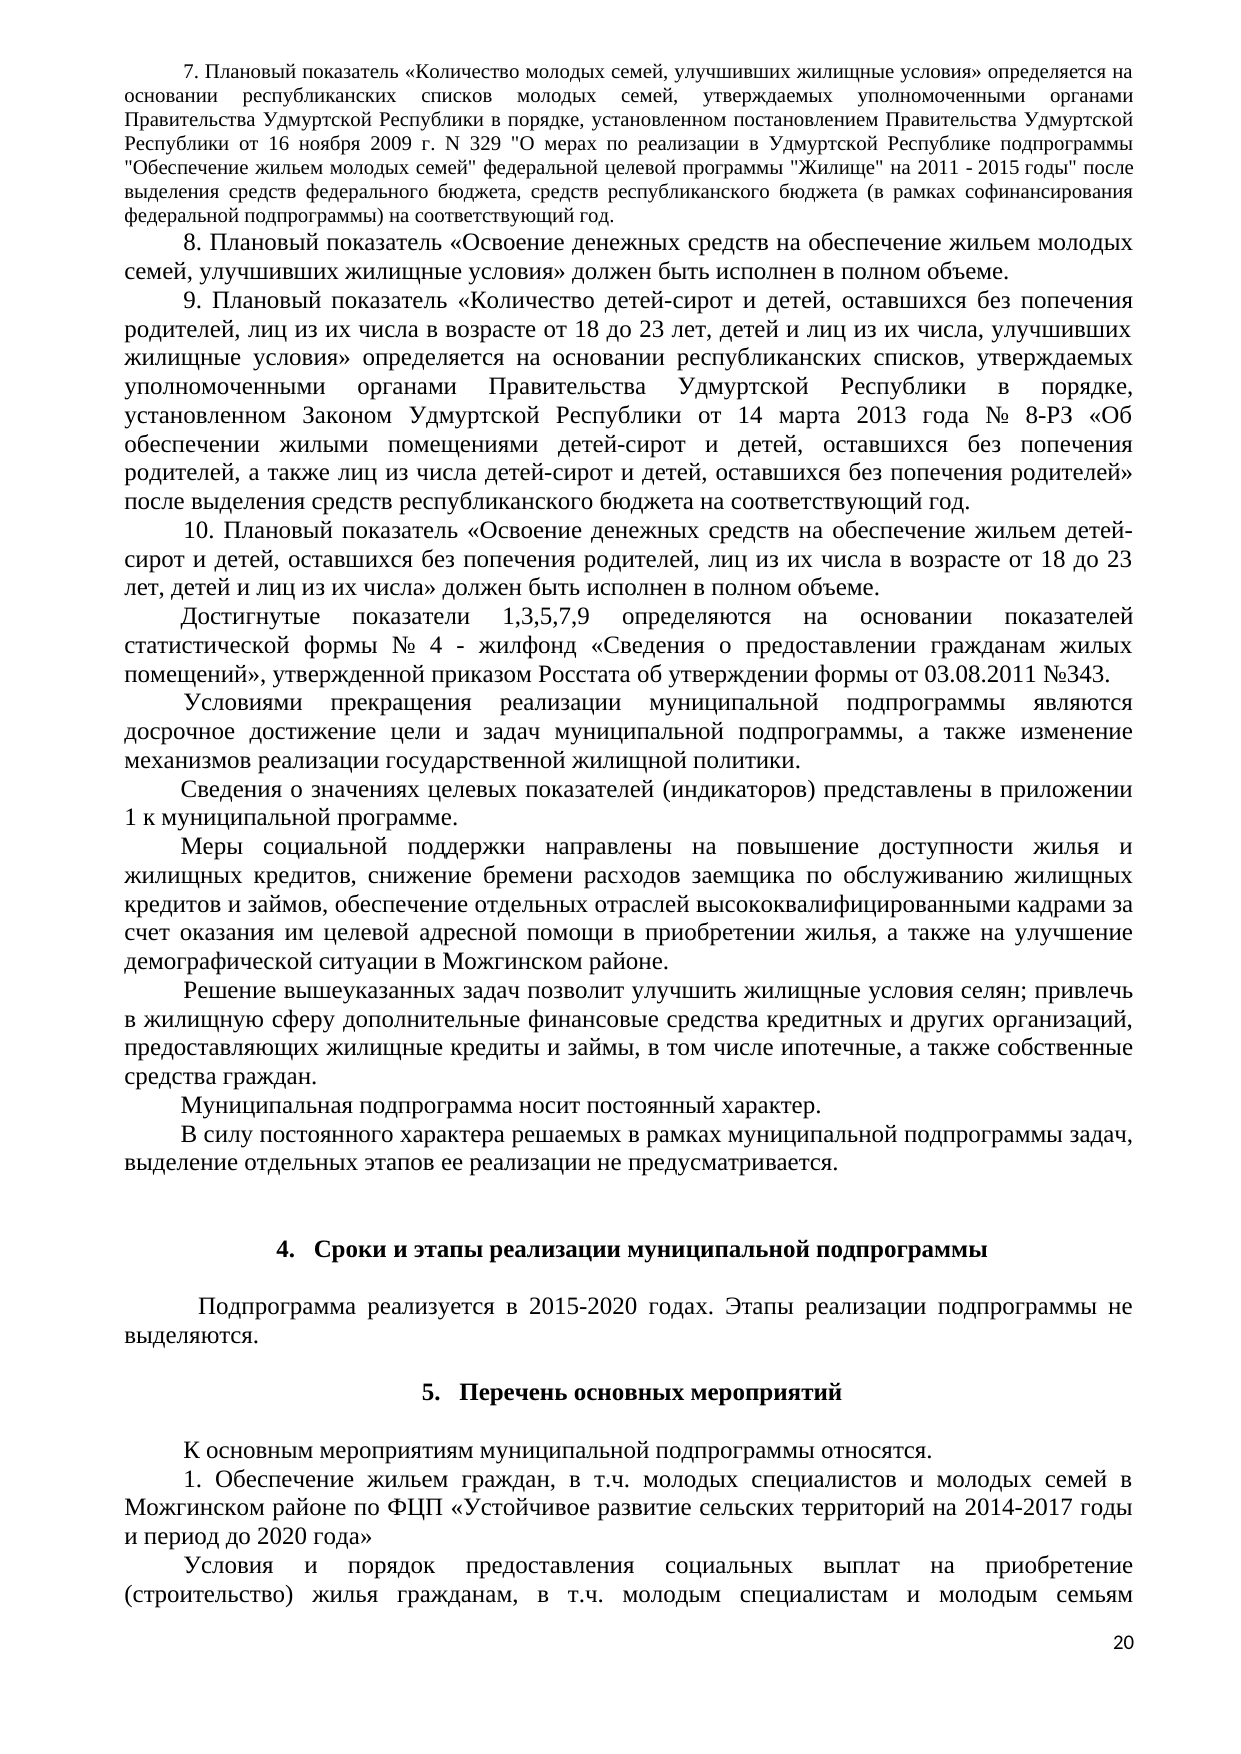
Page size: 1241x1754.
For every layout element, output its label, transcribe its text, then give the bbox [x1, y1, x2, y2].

text Достигнутые показатели 1,3,5,7,9 определяются на основании показателей статистической формы № 4 - жилфонд «Сведения о предоставлении гражданам жилых помещений», утвержденной приказом Росстата об утверждении формы от 03.08.2011 №343. [124, 601, 1134, 687]
list Перечень основных мероприятий [130, 1377, 1134, 1406]
text 9. Плановый показатель «Количество детей-сирот и детей, оставшихся без попечения родителей, лиц из их числа в возрасте от 18 до 23 лет, детей и лиц из их числа, улучшивших жилищные условия» определяется на основании республиканских списков, утверждаемых уполномоченными органами Правительства Удмуртской Республики в порядке, установленном Законом Удмуртской Республики от 14 марта 2013 года № 8-РЗ «Об обеспечении жилыми помещениями детей-сирот и детей, оставшихся без попечения родителей, а также лиц из числа детей-сирот и детей, оставшихся без попечения родителей» после выделения средств республиканского бюджета на соответствующий год. [124, 285, 1134, 515]
text Меры социальной поддержки направлены на повышение доступности жилья и жилищных кредитов, снижение бремени расходов заемщика по обслуживанию жилищных кредитов и займов, обеспечение отдельных отраслей высококвалифицированными кадрами за счет оказания им целевой адресной помощи в приобретении жилья, а также на улучшение демографической ситуации в Можгинском районе. [124, 831, 1134, 975]
text В силу постоянного характера решаемых в рамках муниципальной подпрограммы задач, выделение отдельных этапов ее реализации не предусматривается. [124, 1119, 1134, 1176]
list Сроки и этапы реализации муниципальной подпрограммы [130, 1234, 1134, 1262]
text Решение вышеуказанных задач позволит улучшить жилищные условия селян; привлечь в жилищную сферу дополнительные финансовые средства кредитных и других организаций, предоставляющих жилищные кредиты и займы, в том числе ипотечные, а также собственные средства граждан. [124, 975, 1134, 1090]
subtitle 7. Плановый показатель «Количество молодых семей, улучшивших жилищные условия» определяется на основании республиканских списков молодых семей, утверждаемых уполномоченными органами Правительства Удмуртской Республики в порядке, установленном постановлением Правительства Удмуртской Республики от 16 ноября . N 329 "О мерах по реализации в Удмуртской Республике подпрограммы "Обеспечение жильем молодых семей" федеральной целевой программы "Жилище" на 2011 - 2015 годы" после выделения средств федерального бюджета, средств республиканского бюджета (в рамках софинансирования федеральной подпрограммы) на соответствующий год. [124, 59, 1134, 227]
text Муниципальная подпрограмма носит постоянный характер. [124, 1090, 1134, 1119]
text Сведения о значениях целевых показателей (индикаторов) представлены в приложении 1 к муниципальной программе. [124, 774, 1134, 831]
text 10. Плановый показатель «Освоение денежных средств на обеспечение жильем детей-сирот и детей, оставшихся без попечения родителей, лиц из их числа в возрасте от 18 до 23 лет, детей и лиц из их числа» должен быть исполнен в полном объеме. [124, 515, 1134, 601]
text К основным мероприятиям муниципальной подпрограммы относятся. [124, 1435, 1134, 1464]
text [124, 1550, 1134, 1607]
text Условиями прекращения реализации муниципальной подпрограммы являются досрочное достижение цели и задач муниципальной подпрограммы, а также изменение механизмов реализации государственной жилищной политики. [124, 687, 1134, 774]
text Подпрограмма реализуется в 2015-2020 годах. Этапы реализации подпрограммы не выделяются. [124, 1291, 1134, 1349]
text 8. Плановый показатель «Освоение денежных средств на обеспечение жильем молодых семей, улучшивших жилищные условия» должен быть исполнен в полном объеме. [124, 227, 1134, 285]
text 1. Обеспечение жильем граждан, в т.ч. молодых специалистов и молодых семей в Можгинском районе по ФЦП «Устойчивое развитие сельских территорий на 2014-2017 годы и период до 2020 года» [124, 1464, 1134, 1550]
